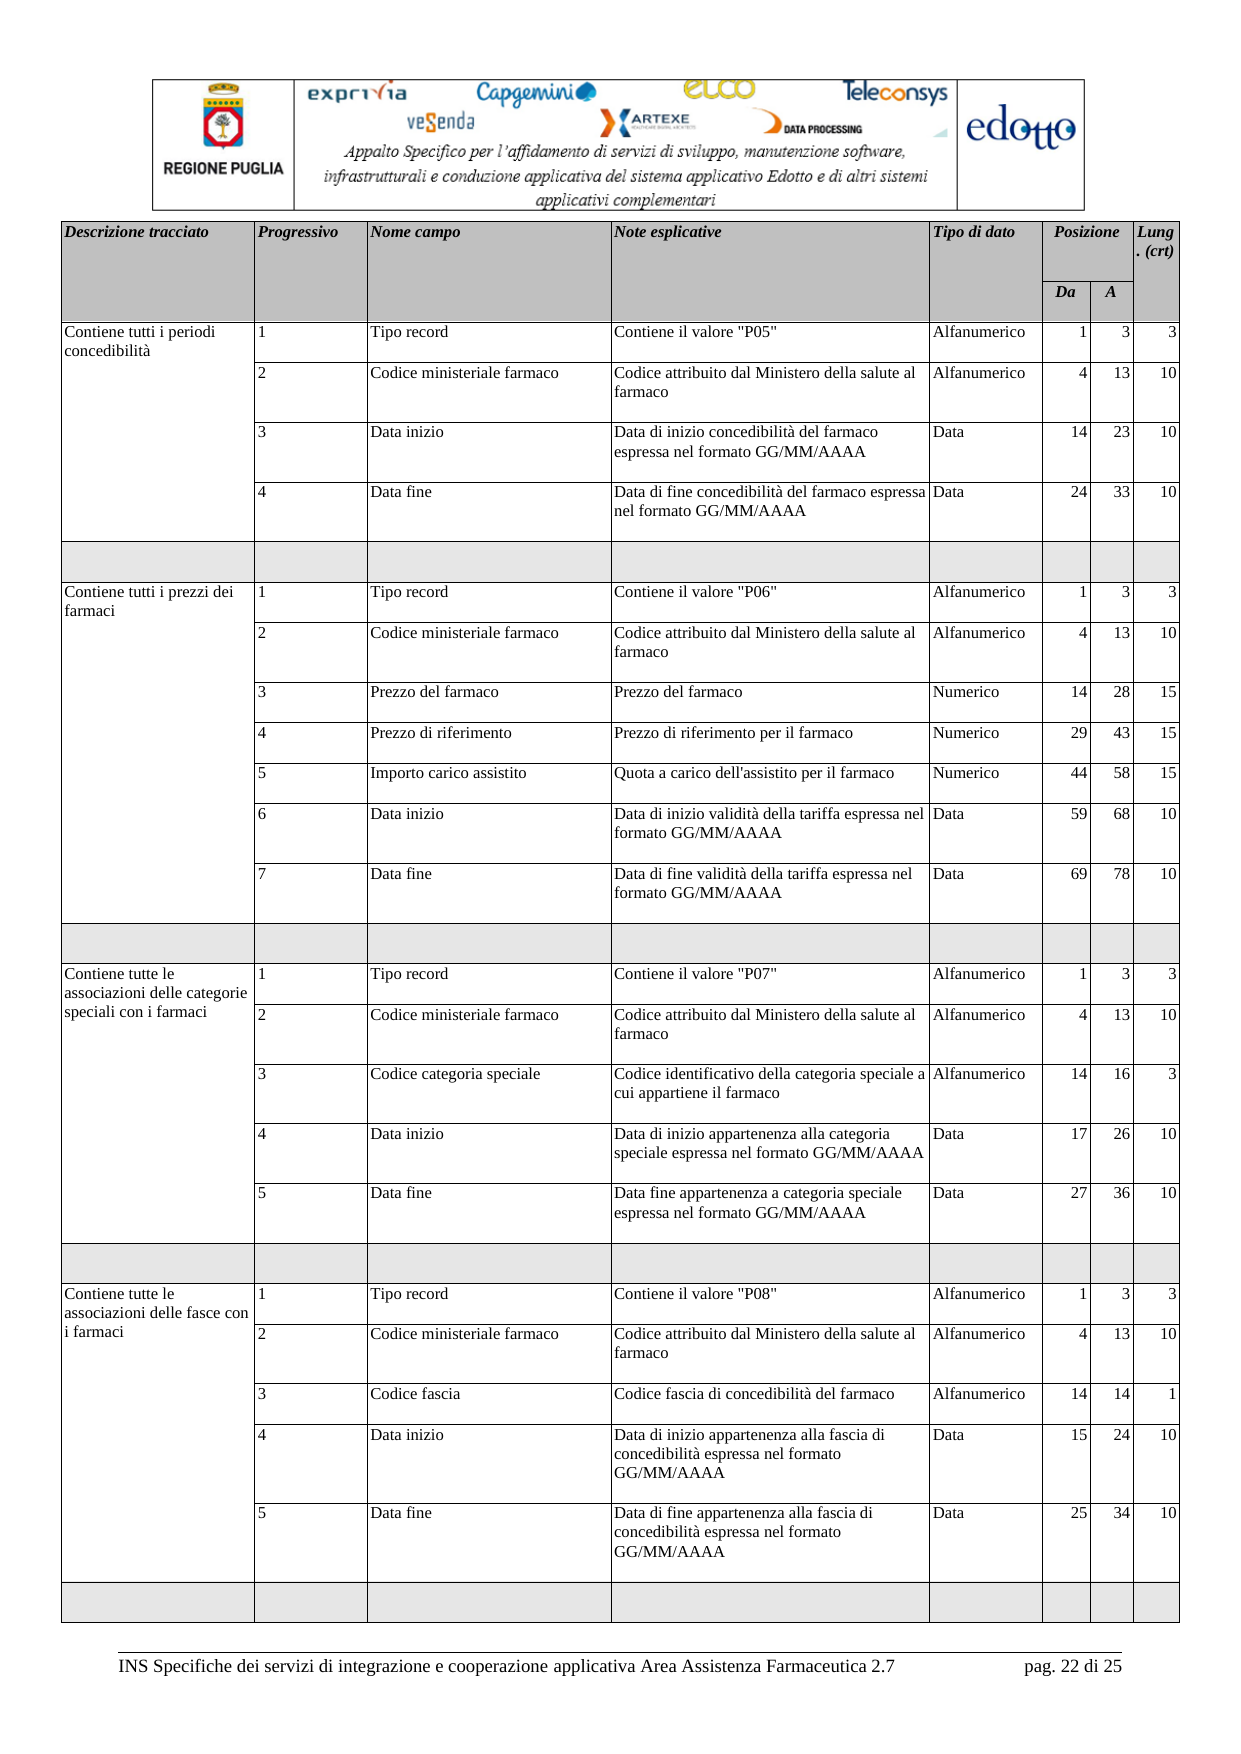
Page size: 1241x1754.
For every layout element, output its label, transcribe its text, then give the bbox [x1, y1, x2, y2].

table_cell 3 [1134, 964, 1179, 1004]
table_cell 14 [1091, 1384, 1133, 1424]
table_cell 3 [255, 1384, 367, 1424]
table_cell Alfanumerico [930, 1325, 1042, 1383]
table_cell Codice ministeriale farmaco [368, 1325, 611, 1383]
table_cell Data [930, 1425, 1042, 1503]
table_cell Data di inizio validità della tariffa espressa nel formato GG/MM/AAAA [612, 804, 929, 863]
table_cell 10 [1134, 1124, 1179, 1183]
table_cell 3 [1134, 323, 1179, 362]
table_cell Contiene il valore "P05" [612, 323, 929, 362]
table_cell Tipo record [368, 1284, 611, 1323]
table_cell 13 [1091, 1325, 1133, 1383]
table_cell 2 [255, 363, 367, 422]
table_cell 15 [1134, 683, 1179, 722]
table_cell Codice attribuito dal Ministero della salute al farmaco [612, 623, 929, 682]
table_cell Data fine [368, 483, 611, 541]
table_cell 15 [1134, 764, 1179, 803]
table_cell Contiene tutti i periodi concedibilità [62, 323, 254, 541]
table_cell 3 [255, 423, 367, 481]
table_cell 3 [1091, 1284, 1133, 1323]
table_cell Data di fine validità della tariffa espressa nel formato GG/MM/AAAA [612, 864, 929, 923]
table_cell Tipo record [368, 323, 611, 362]
table_cell 14 [1043, 683, 1090, 722]
table_cell 78 [1091, 864, 1133, 923]
table_cell [62, 1583, 254, 1622]
table_cell Data [930, 1504, 1042, 1581]
table_cell [1134, 1583, 1179, 1622]
table_cell 33 [1091, 483, 1133, 541]
table_cell 4 [255, 483, 367, 541]
table_cell Alfanumerico [930, 363, 1042, 422]
table_cell [1134, 281, 1179, 321]
table_cell 58 [1091, 764, 1133, 803]
table_cell 6 [255, 804, 367, 863]
table_cell Codice ministeriale farmaco [368, 1005, 611, 1063]
table_cell Contiene tutte le associazioni delle categorie speciali con i farmaci [62, 964, 254, 1242]
table_cell 15 [1043, 1425, 1090, 1503]
table_cell 1 [255, 323, 367, 362]
table_cell Da [1043, 282, 1090, 321]
table_cell Contiene il valore "P08" [612, 1284, 929, 1323]
table_cell Alfanumerico [930, 1065, 1042, 1123]
table_cell [1091, 1244, 1133, 1283]
table_cell 13 [1091, 1005, 1133, 1063]
table_cell 3 [1134, 583, 1179, 622]
table_cell Data [930, 423, 1042, 481]
table_cell A [1091, 282, 1133, 321]
table_cell Prezzo di riferimento per il farmaco [612, 723, 929, 763]
table_cell Data [930, 1124, 1042, 1183]
table_cell 1 [255, 1284, 367, 1323]
table_cell [1091, 542, 1133, 582]
table_cell [1043, 1583, 1090, 1622]
table_cell [62, 924, 254, 963]
table_cell [612, 1583, 929, 1622]
table_cell Alfanumerico [930, 583, 1042, 622]
table_cell Data fine appartenenza a categoria speciale espressa nel formato GG/MM/AAAA [612, 1184, 929, 1242]
table_cell 26 [1091, 1124, 1133, 1183]
table_cell 14 [1043, 1384, 1090, 1424]
table_cell Data [930, 804, 1042, 863]
table_cell [612, 542, 929, 582]
table_cell 24 [1043, 483, 1090, 541]
table_cell [62, 542, 254, 582]
table_cell [368, 1244, 611, 1283]
table_cell Numerico [930, 683, 1042, 722]
table_cell Importo carico assistito [368, 764, 611, 803]
table_cell [1091, 924, 1133, 963]
table_header Lung. (crt) [1134, 222, 1179, 281]
table_cell 14 [1043, 1065, 1090, 1123]
table_cell 3 [1134, 1284, 1179, 1323]
table_cell Codice fascia di concedibilità del farmaco [612, 1384, 929, 1424]
table_cell Codice categoria speciale [368, 1065, 611, 1123]
table_cell [255, 1244, 367, 1283]
table_cell [368, 924, 611, 963]
table_cell [930, 924, 1042, 963]
table_cell 27 [1043, 1184, 1090, 1242]
table_cell 59 [1043, 804, 1090, 863]
table_cell Alfanumerico [930, 1384, 1042, 1424]
table_cell Prezzo del farmaco [368, 683, 611, 722]
table_cell 13 [1091, 363, 1133, 422]
table_cell 23 [1091, 423, 1133, 481]
table_cell 17 [1043, 1124, 1090, 1183]
table_cell 25 [1043, 1504, 1090, 1581]
table_cell Data [930, 483, 1042, 541]
table_cell 15 [1134, 723, 1179, 763]
table_cell 4 [1043, 623, 1090, 682]
table_cell Prezzo del farmaco [612, 683, 929, 722]
table_cell 1 [255, 583, 367, 622]
table_cell 2 [255, 1005, 367, 1063]
table_cell [368, 542, 611, 582]
table_cell Alfanumerico [930, 623, 1042, 682]
table_cell 43 [1091, 723, 1133, 763]
table_cell Codice ministeriale farmaco [368, 363, 611, 422]
table_cell 10 [1134, 623, 1179, 682]
table_cell Contiene il valore "P06" [612, 583, 929, 622]
table_cell 3 [255, 683, 367, 722]
table_cell Data inizio [368, 423, 611, 481]
table_cell 10 [1134, 483, 1179, 541]
table_cell Data inizio [368, 1124, 611, 1183]
table_cell 10 [1134, 363, 1179, 422]
table_cell 24 [1091, 1425, 1133, 1503]
table_cell Contiene tutti i prezzi dei farmaci [62, 583, 254, 923]
table_cell Data [930, 1184, 1042, 1242]
table_cell [255, 924, 367, 963]
table_cell 1 [1043, 964, 1090, 1004]
table_cell 5 [255, 764, 367, 803]
table_cell [1134, 1244, 1179, 1283]
table_cell 3 [1091, 323, 1133, 362]
table_header Posizione [1043, 222, 1133, 281]
table_cell [612, 924, 929, 963]
table_cell Tipo record [368, 583, 611, 622]
table_cell Data inizio [368, 804, 611, 863]
table_cell 10 [1134, 1425, 1179, 1503]
table_cell 3 [1134, 1065, 1179, 1123]
table_cell Alfanumerico [930, 323, 1042, 362]
table_cell 3 [1091, 964, 1133, 1004]
table_cell 10 [1134, 1504, 1179, 1581]
table_cell Prezzo di riferimento [368, 723, 611, 763]
table_cell 10 [1134, 423, 1179, 481]
table_cell Data di inizio appartenenza alla categoria speciale espressa nel formato GG/MM/AAAA [612, 1124, 929, 1183]
table_cell 1 [1043, 323, 1090, 362]
table_cell [612, 1244, 929, 1283]
table_cell Codice attribuito dal Ministero della salute al farmaco [612, 1005, 929, 1063]
table_cell Alfanumerico [930, 1284, 1042, 1323]
table_cell 44 [1043, 764, 1090, 803]
table_cell Data fine [368, 1184, 611, 1242]
table_cell [255, 542, 367, 582]
table_cell Data di fine appartenenza alla fascia di concedibilità espressa nel formato GG/MM/AAAA [612, 1504, 929, 1581]
table_cell [1091, 1583, 1133, 1622]
table_cell 1 [1134, 1384, 1179, 1424]
table_cell Numerico [930, 764, 1042, 803]
table_cell 1 [1043, 1284, 1090, 1323]
table_cell 10 [1134, 1325, 1179, 1383]
table_cell Data di fine concedibilità del farmaco espressa nel formato GG/MM/AAAA [612, 483, 929, 541]
table_cell Numerico [930, 723, 1042, 763]
table_cell Contiene il valore "P07" [612, 964, 929, 1004]
table_cell Alfanumerico [930, 964, 1042, 1004]
table_cell 4 [1043, 363, 1090, 422]
table_cell [1043, 542, 1090, 582]
table_cell [368, 281, 611, 321]
table_cell Data fine [368, 864, 611, 923]
table_cell 29 [1043, 723, 1090, 763]
table_cell [255, 1583, 367, 1622]
table_cell Data di inizio concedibilità del farmaco espressa nel formato GG/MM/AAAA [612, 423, 929, 481]
table_header Note esplicative [612, 222, 929, 321]
table_cell 5 [255, 1184, 367, 1242]
table_cell 2 [255, 623, 367, 682]
table_cell [1043, 1244, 1090, 1283]
table_cell 1 [1043, 583, 1090, 622]
table_cell [1043, 924, 1090, 963]
table_cell 28 [1091, 683, 1133, 722]
table_cell Data inizio [368, 1425, 611, 1503]
table_cell Tipo record [368, 964, 611, 1004]
table_cell 14 [1043, 423, 1090, 481]
table_cell [930, 1583, 1042, 1622]
table_cell 13 [1091, 623, 1133, 682]
table_cell Contiene tutte le associazioni delle fasce con i farmaci [62, 1284, 254, 1581]
table_cell 2 [255, 1325, 367, 1383]
table_cell Codice identificativo della categoria speciale a cui appartiene il farmaco [612, 1065, 929, 1123]
table_cell 3 [255, 1065, 367, 1123]
table_cell Data [930, 864, 1042, 923]
table_cell Codice ministeriale farmaco [368, 623, 611, 682]
table_cell Codice fascia [368, 1384, 611, 1424]
table_cell 16 [1091, 1065, 1133, 1123]
table_cell Codice attribuito dal Ministero della salute al farmaco [612, 363, 929, 422]
table_cell 36 [1091, 1184, 1133, 1242]
table_header Nome campo [368, 222, 611, 281]
table_header Descrizione tracciato [62, 222, 254, 321]
table_cell [930, 1244, 1042, 1283]
table_cell Codice attribuito dal Ministero della salute al farmaco [612, 1325, 929, 1383]
table_cell 4 [1043, 1005, 1090, 1063]
table_cell [930, 542, 1042, 582]
table_cell 34 [1091, 1504, 1133, 1581]
table_cell 10 [1134, 864, 1179, 923]
table_cell Data di inizio appartenenza alla fascia di concedibilità espressa nel formato GG/MM/AAAA [612, 1425, 929, 1503]
table_cell 68 [1091, 804, 1133, 863]
table_cell [1134, 924, 1179, 963]
table_cell 10 [1134, 1184, 1179, 1242]
picture [147, 73, 1093, 218]
table_header Tipo di dato [930, 222, 1042, 321]
table_cell 69 [1043, 864, 1090, 923]
table_cell 4 [255, 723, 367, 763]
table_cell 5 [255, 1504, 367, 1581]
table_cell [255, 281, 367, 321]
table_cell 4 [1043, 1325, 1090, 1383]
table_cell [1134, 542, 1179, 582]
table_cell 1 [255, 964, 367, 1004]
table_cell 10 [1134, 1005, 1179, 1063]
table_cell 4 [255, 1425, 367, 1503]
table_cell Quota a carico dell'assistito per il farmaco [612, 764, 929, 803]
table_cell [368, 1583, 611, 1622]
table_cell Data fine [368, 1504, 611, 1581]
table_cell 10 [1134, 804, 1179, 863]
table_cell [62, 1244, 254, 1283]
table_cell 7 [255, 864, 367, 923]
table_header Progressivo [255, 222, 367, 281]
table_cell 3 [1091, 583, 1133, 622]
table_cell 4 [255, 1124, 367, 1183]
table_cell Alfanumerico [930, 1005, 1042, 1063]
